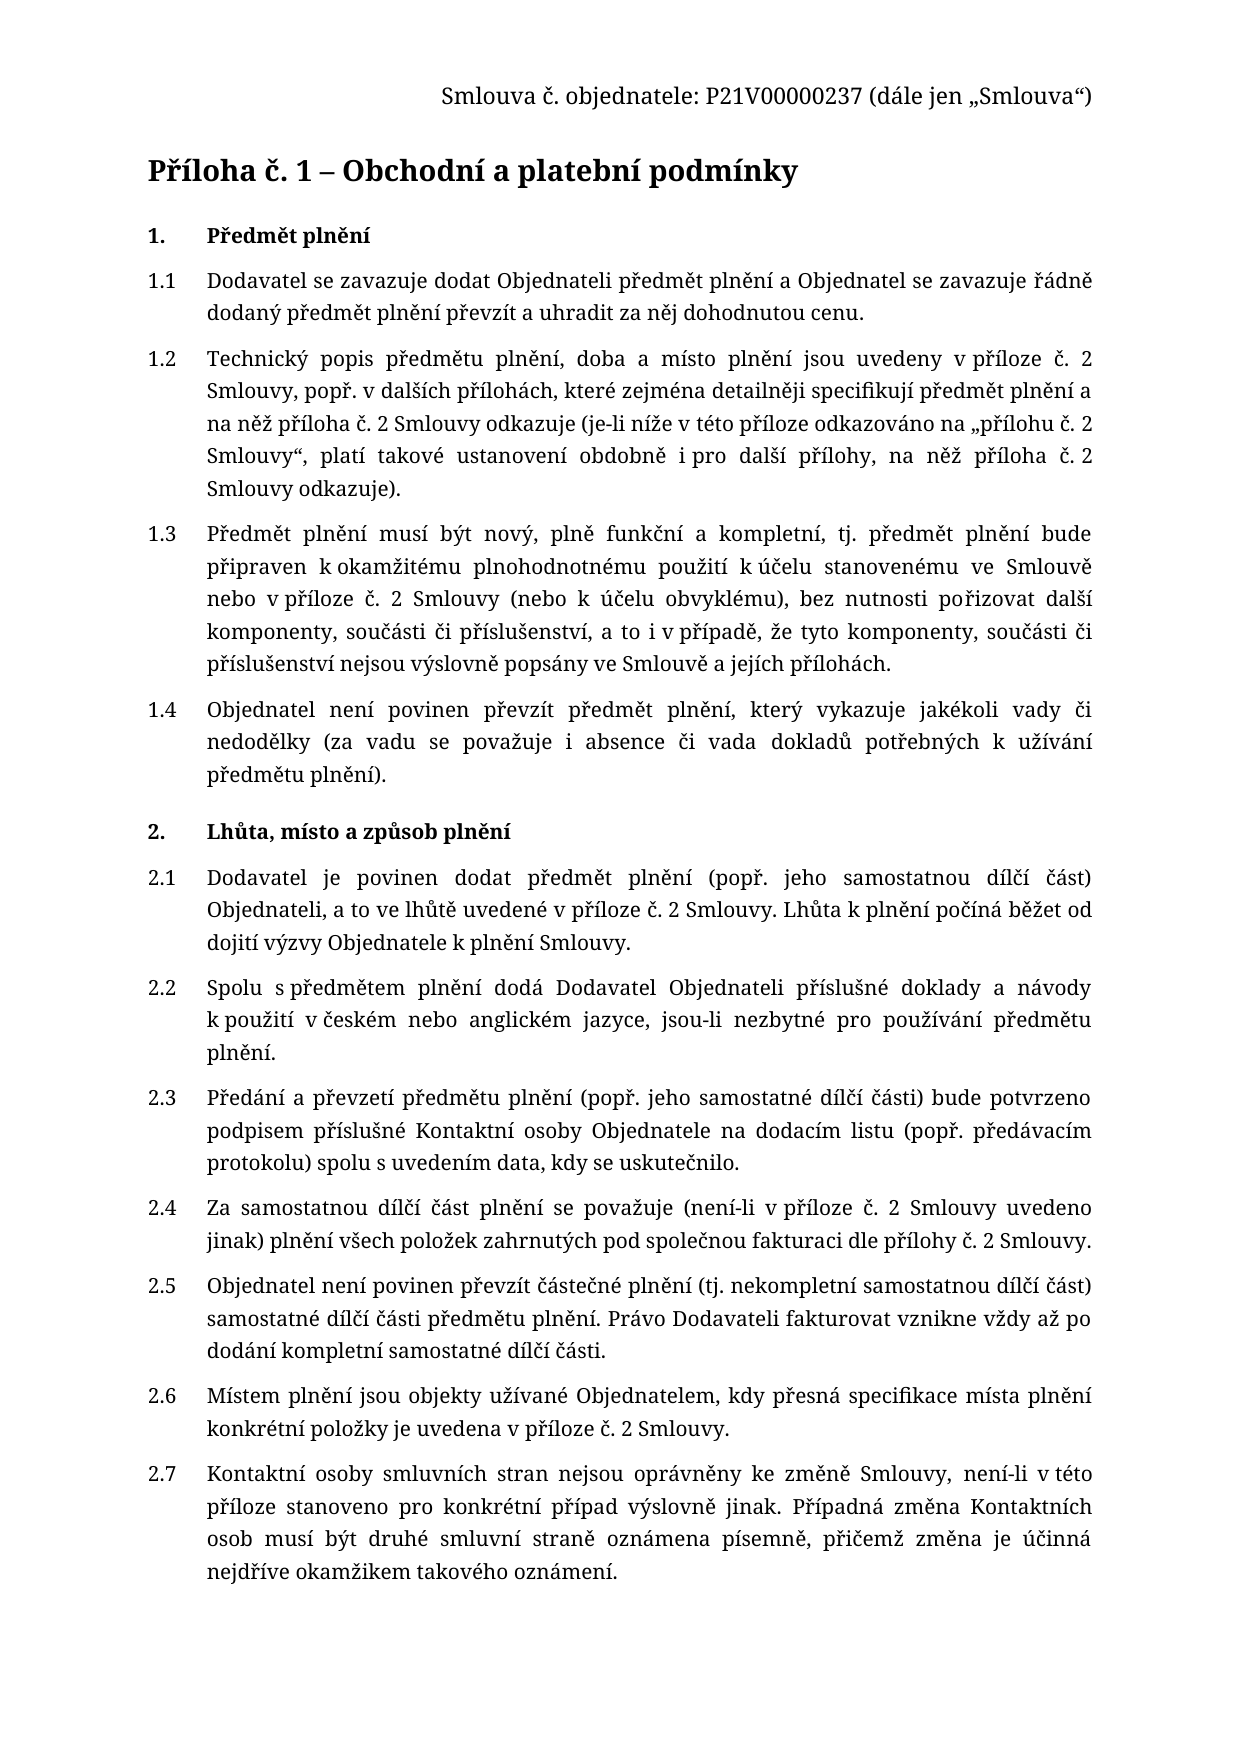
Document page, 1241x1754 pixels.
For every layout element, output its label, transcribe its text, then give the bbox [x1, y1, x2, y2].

list Technický popis předmětu plnění, doba a místo plnění jsou uvedeny v příloze č. 2 Smlouvy, popř. v dalších přílohách, které zejména detailněji specifikují předmět plnění a na něž příloha č. 2 Smlouvy odkazuje (je-li níže v této příloze odkazováno na „přílohu č. 2 Smlouvy“, platí takové ustanovení obdobně i pro další přílohy, na něž příloha č. 2 Smlouvy odkazuje). [148, 344, 1093, 502]
list Objednatel není povinen převzít částečné plnění (tj. nekompletní samostatnou dílčí část) samostatné dílčí části předmětu plnění. Právo Dodavateli fakturovat vznikne vždy až po dodání kompletní samostatné dílčí části. [148, 1271, 1093, 1365]
list Předmět plnění musí být nový, plně funkční a kompletní, tj. předmět plnění bude připraven k okamžitému plnohodnotnému použití k účelu stanovenému ve Smlouvě nebo v příloze č. 2 Smlouvy (nebo k účelu obvyklému), bez nutnosti pořizovat další komponenty, součásti či příslušenství, a to i v případě, že tyto komponenty, součásti či příslušenství nejsou výslovně popsány ve Smlouvě a jejích přílohách. [148, 519, 1093, 678]
list Dodavatel je povinen dodat předmět plnění (popř. jeho samostatnou dílčí část) Objednateli, a to ve lhůtě uvedené v příloze č. 2 Smlouvy. Lhůta k plnění počíná běžet od dojití výzvy Objednatele k plnění Smlouvy. [148, 863, 1093, 956]
list Za samostatnou dílčí část plnění se považuje (není-li v příloze č. 2 Smlouvy uvedeno jinak) plnění všech položek zahrnutých pod společnou fakturaci dle přílohy č. 2 Smlouvy. [148, 1193, 1093, 1254]
list Kontaktní osoby smluvních stran nejsou oprávněny ke změně Smlouvy, není-li v této příloze stanoveno pro konkrétní případ výslovně jinak. Případná změna Kontaktních osob musí být druhé smluvní straně oznámena písemně, přičemž změna je účinná nejdříve okamžikem takového oznámení. [148, 1459, 1093, 1586]
text Příloha č. 1 – Obchodní a platební podmínky [148, 150, 1093, 190]
list Lhůta, místo a způsob plnění [148, 817, 1093, 846]
list Spolu s předmětem plnění dodá Dodavatel Objednateli příslušné doklady a návody k použití v českém nebo anglickém jazyce, jsou-li nezbytné pro používání předmětu plnění. [148, 973, 1093, 1067]
list Objednatel není povinen převzít předmět plnění, který vykazuje jakékoli vady či nedodělky (za vadu se považuje i absence či vada dokladů potřebných k užívání předmětu plnění). [148, 695, 1093, 788]
list Místem plnění jsou objekty užívané Objednatelem, kdy přesná specifikace místa plnění konkrétní položky je uvedena v příloze č. 2 Smlouvy. [148, 1382, 1093, 1443]
list Předmět plnění [148, 221, 1093, 249]
list Předání a převzetí předmětu plnění (popř. jeho samostatné dílčí části) bude potvrzeno podpisem příslušné Kontaktní osoby Objednatele na dodacím listu (popř. předávacím protokolu) spolu s uvedením data, kdy se uskutečnilo. [148, 1083, 1093, 1177]
list Dodavatel se zavazuje dodat Objednateli předmět plnění a Objednatel se zavazuje řádně dodaný předmět plnění převzít a uhradit za něj dohodnutou cenu. [148, 266, 1093, 327]
